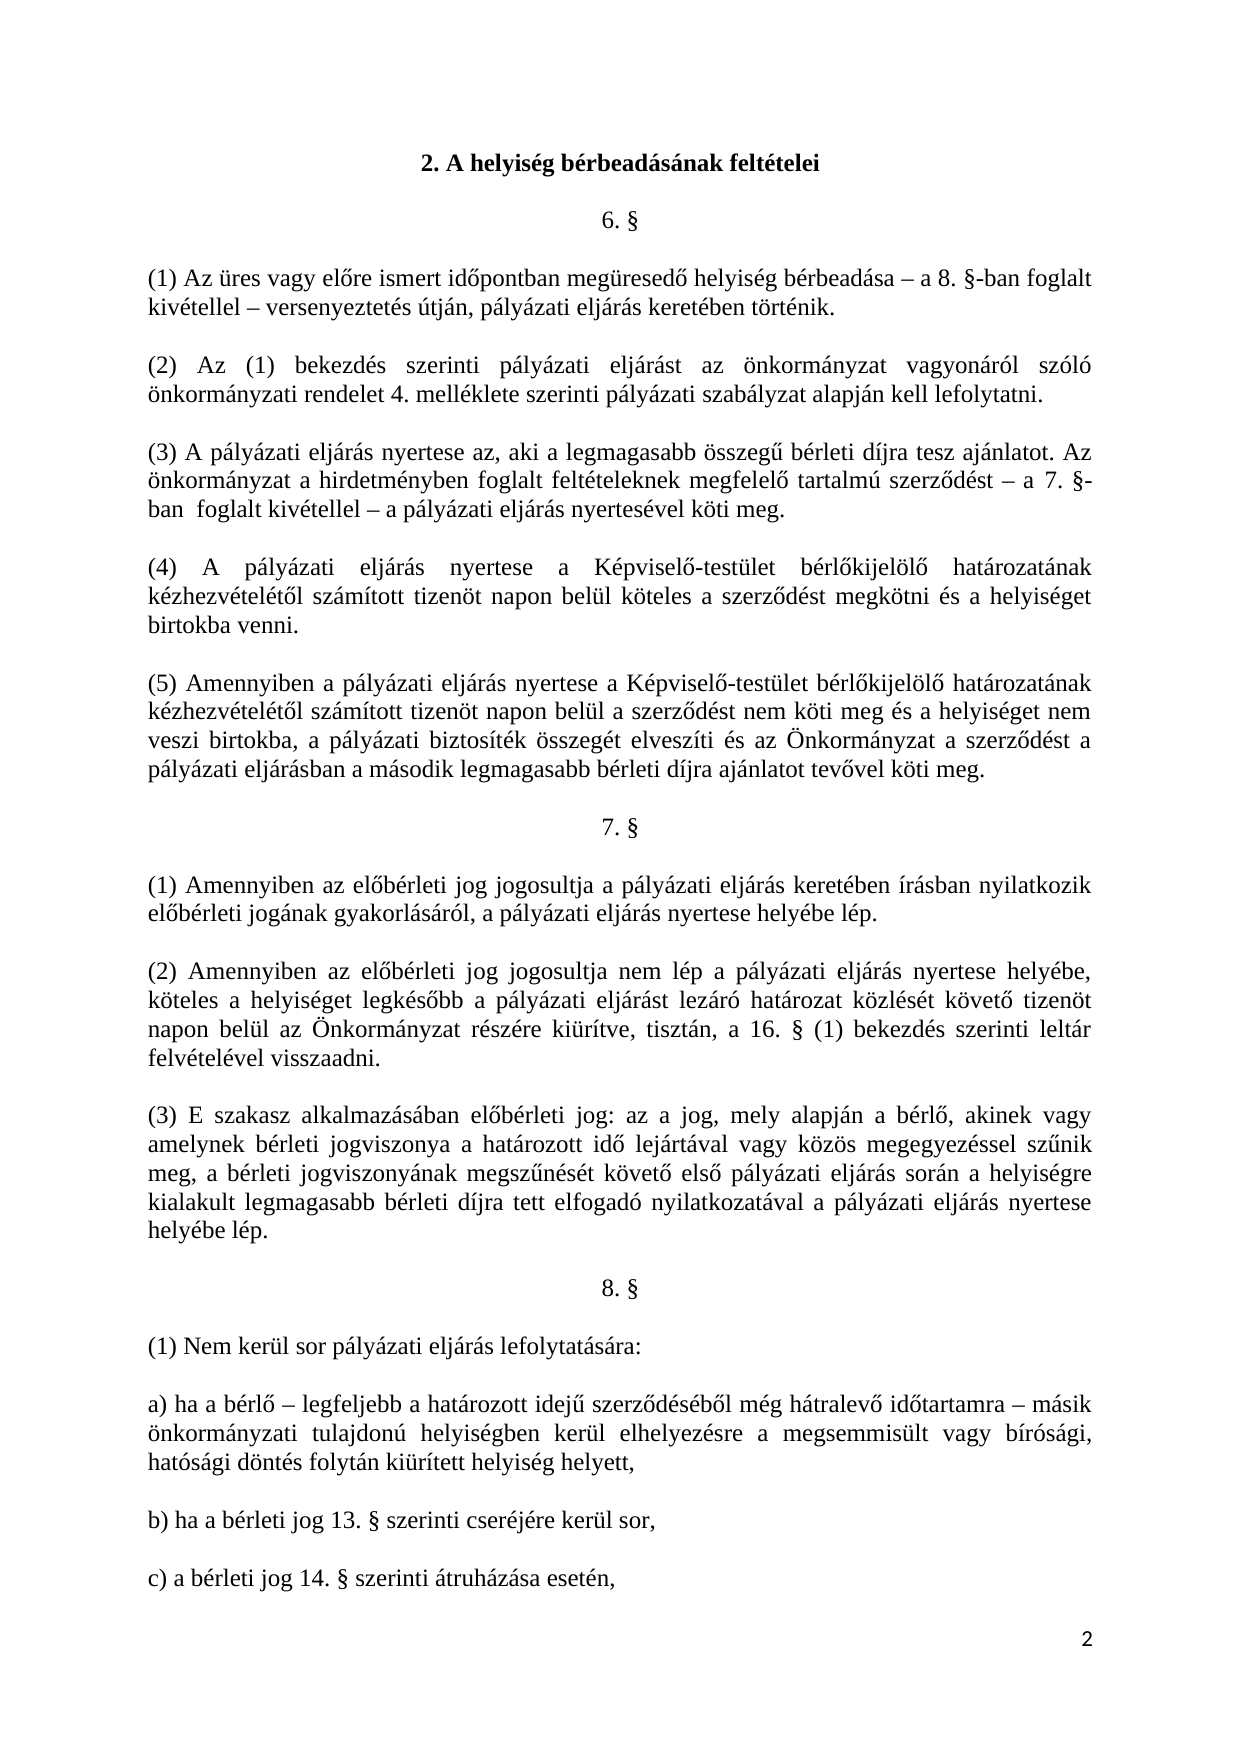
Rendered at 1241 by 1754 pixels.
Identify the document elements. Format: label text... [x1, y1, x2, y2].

text b) ha a bérleti jog 13. § szerinti cseréjére kerül sor, [148, 1505, 1093, 1533]
text 6. § [148, 206, 1093, 234]
text (1) Az üres vagy előre ismert időpontban megüresedő helyiség bérbeadása – a 8. §-ban foglalt kivétellel – versenyeztetés útján, pályázati eljárás keretében történik. [148, 263, 1093, 321]
text (3) A pályázati eljárás nyertese az, aki a legmagasabb összegű bérleti díjra tesz ajánlatot. Az önkormányzat a hirdetményben foglalt feltételeknek megfelelő tartalmú szerződést – a 7. §-ban foglalt kivétellel – a pályázati eljárás nyertesével köti meg. [148, 437, 1093, 523]
text 2. A helyiség bérbeadásának feltételei [148, 148, 1093, 176]
text 7. § [148, 812, 1093, 841]
text (1) Nem kerül sor pályázati eljárás lefolytatására: [148, 1331, 1093, 1360]
text (1) Amennyiben az előbérleti jog jogosultja a pályázati eljárás keretében írásban nyilatkozik előbérleti jogának gyakorlásáról, a pályázati eljárás nyertese helyébe lép. [148, 870, 1093, 927]
text (2) Az (1) bekezdés szerinti pályázati eljárást az önkormányzat vagyonáról szóló önkormányzati rendelet 4. melléklete szerinti pályázati szabályzat alapján kell lefolytatni. [148, 350, 1093, 408]
text 8. § [148, 1273, 1093, 1302]
text (4) A pályázati eljárás nyertese a Képviselő-testület bérlőkijelölő határozatának kézhezvételétől számított tizenöt napon belül köteles a szerződést megkötni és a helyiséget birtokba venni. [148, 552, 1093, 638]
text (2) Amennyiben az előbérleti jog jogosultja nem lép a pályázati eljárás nyertese helyébe, köteles a helyiséget legkésőbb a pályázati eljárást lezáró határozat közlését követő tizenöt napon belül az Önkormányzat részére kiürítve, tisztán, a 16. § (1) bekezdés szerinti leltár felvételével visszaadni. [148, 956, 1093, 1071]
text c) a bérleti jog 14. § szerinti átruházása esetén, [148, 1563, 1093, 1591]
text (5) Amennyiben a pályázati eljárás nyertese a Képviselő-testület bérlőkijelölő határozatának kézhezvételétől számított tizenöt napon belül a szerződést nem köti meg és a helyiséget nem veszi birtokba, a pályázati biztosíték összegét elveszíti és az Önkormányzat a szerződést a pályázati eljárásban a második legmagasabb bérleti díjra ajánlatot tevővel köti meg. [148, 668, 1093, 783]
text (3) E szakasz alkalmazásában előbérleti jog: az a jog, mely alapján a bérlő, akinek vagy amelynek bérleti jogviszonya a határozott idő lejártával vagy közös megegyezéssel szűnik meg, a bérleti jogviszonyának megszűnését követő első pályázati eljárás során a helyiségre kialakult legmagasabb bérleti díjra tett elfogadó nyilatkozatával a pályázati eljárás nyertese helyébe lép. [148, 1101, 1093, 1244]
text a) ha a bérlő – legfeljebb a határozott idejű szerződéséből még hátralevő időtartamra – másik önkormányzati tulajdonú helyiségben kerül elhelyezésre a megsemmisült vagy bírósági, hatósági döntés folytán kiürített helyiség helyett, [148, 1389, 1093, 1476]
